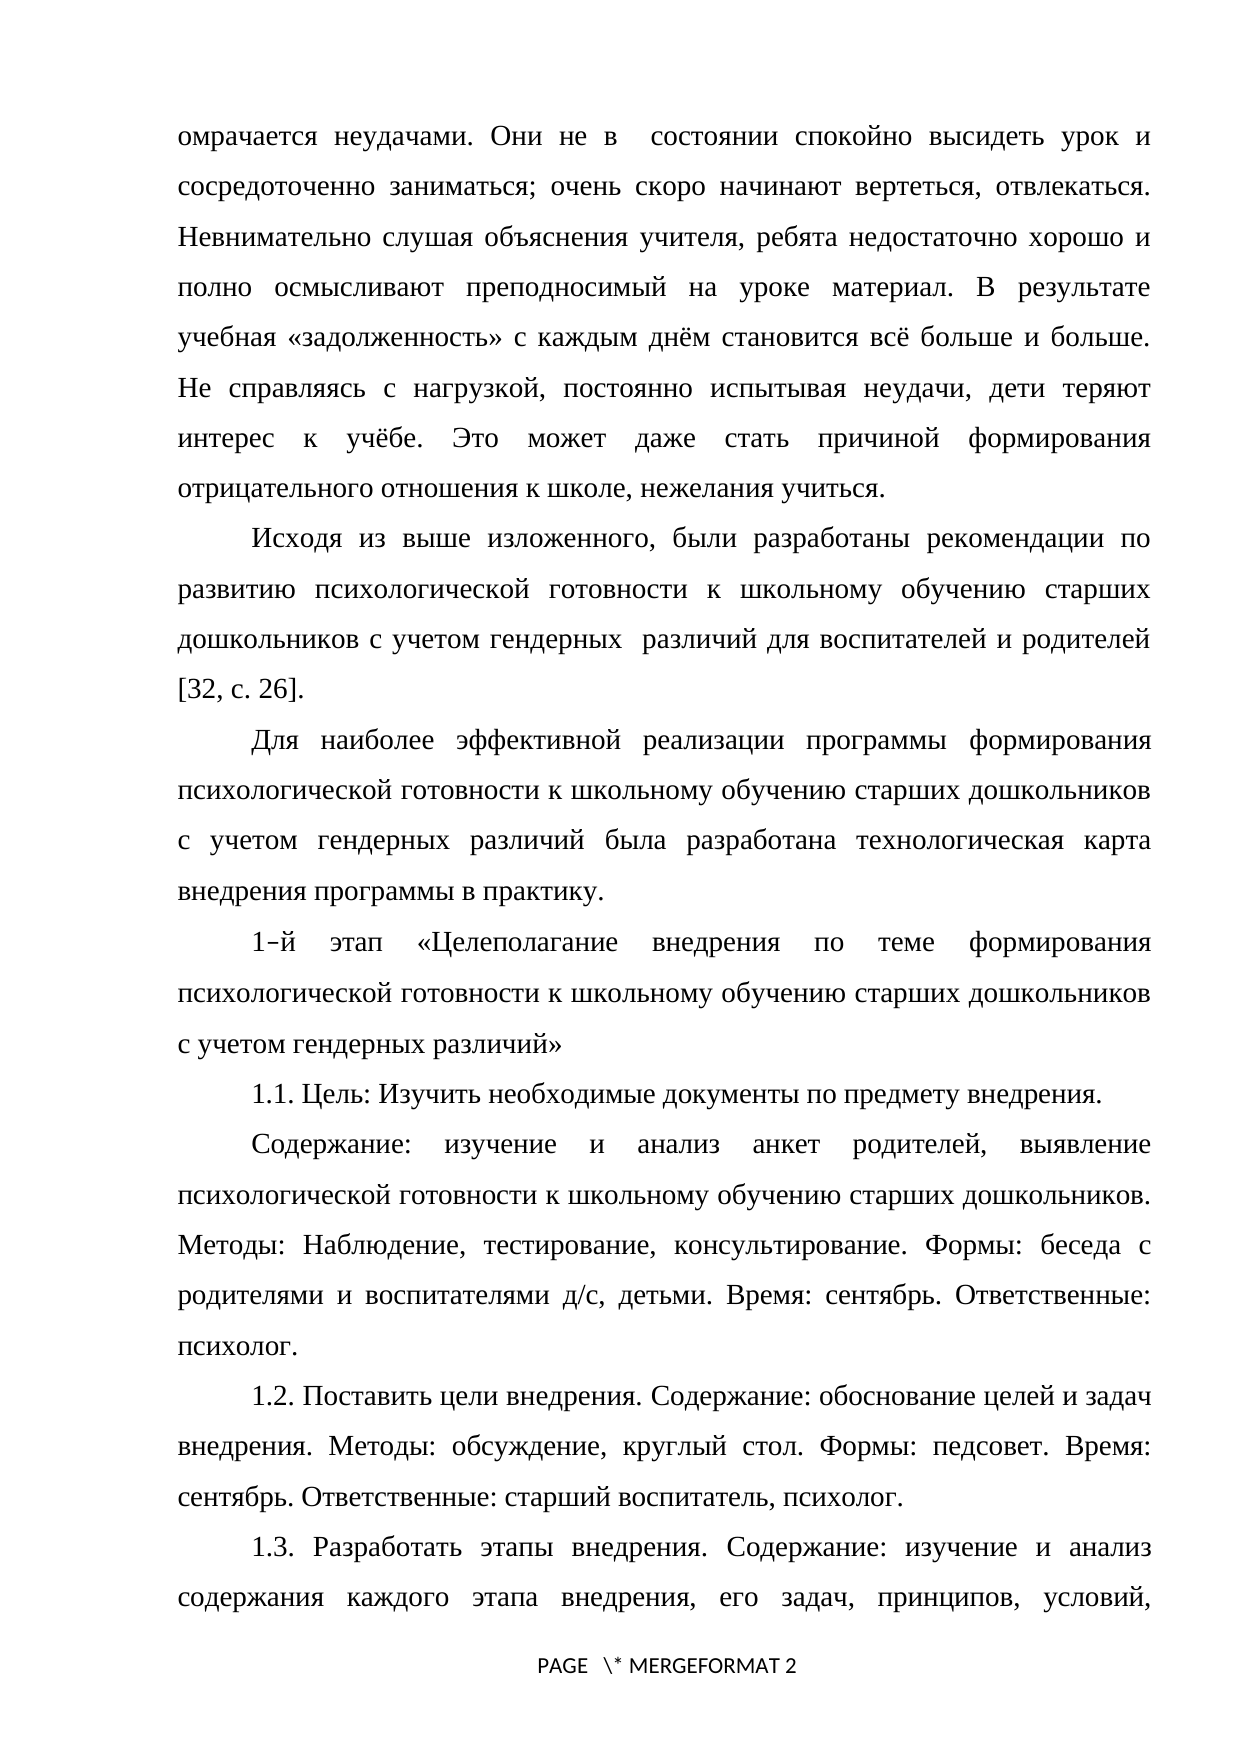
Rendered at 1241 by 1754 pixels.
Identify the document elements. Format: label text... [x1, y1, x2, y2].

text Исходя из выше изложенного, были разработаны рекомендации по развитию психологической готовности к школьному обучению старших дошкольников с учетом гендерных различий для воспитателей и родителей [32, с. 26]. [177, 521, 1152, 705]
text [177, 118, 1152, 504]
text 1.2. Поставить цели внедрения. Содержание: обоснование целей и задач внедрения. Методы: обсуждение, круглый стол. Формы: педсовет. Время: сентябрь. Ответственные: старший воспитатель, психолог. [177, 1378, 1152, 1512]
text Содержание: изучение и анализ анкет родителей, выявление психологической готовности к школьному обучению старших дошкольников. Методы: Наблюдение, тестирование, консультирование. Формы: беседа с родителями и воспитателями д/с, детьми. Время: сентябрь. Ответственные: психолог. [177, 1126, 1152, 1361]
text 1–й этап «Целеполагание внедрения по теме формирования психологической готовности к школьному обучению старших дошкольников с учетом гендерных различий» [177, 923, 1152, 1059]
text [177, 1529, 1152, 1613]
text Для наиболее эффективной реализации программы формирования психологической готовности к школьному обучению старших дошкольников с учетом гендерных различий была разработана технологическая карта внедрения программы в практику. [177, 722, 1152, 906]
text 1.1. Цель: Изучить необходимые документы по предмету внедрения. [177, 1076, 1152, 1110]
